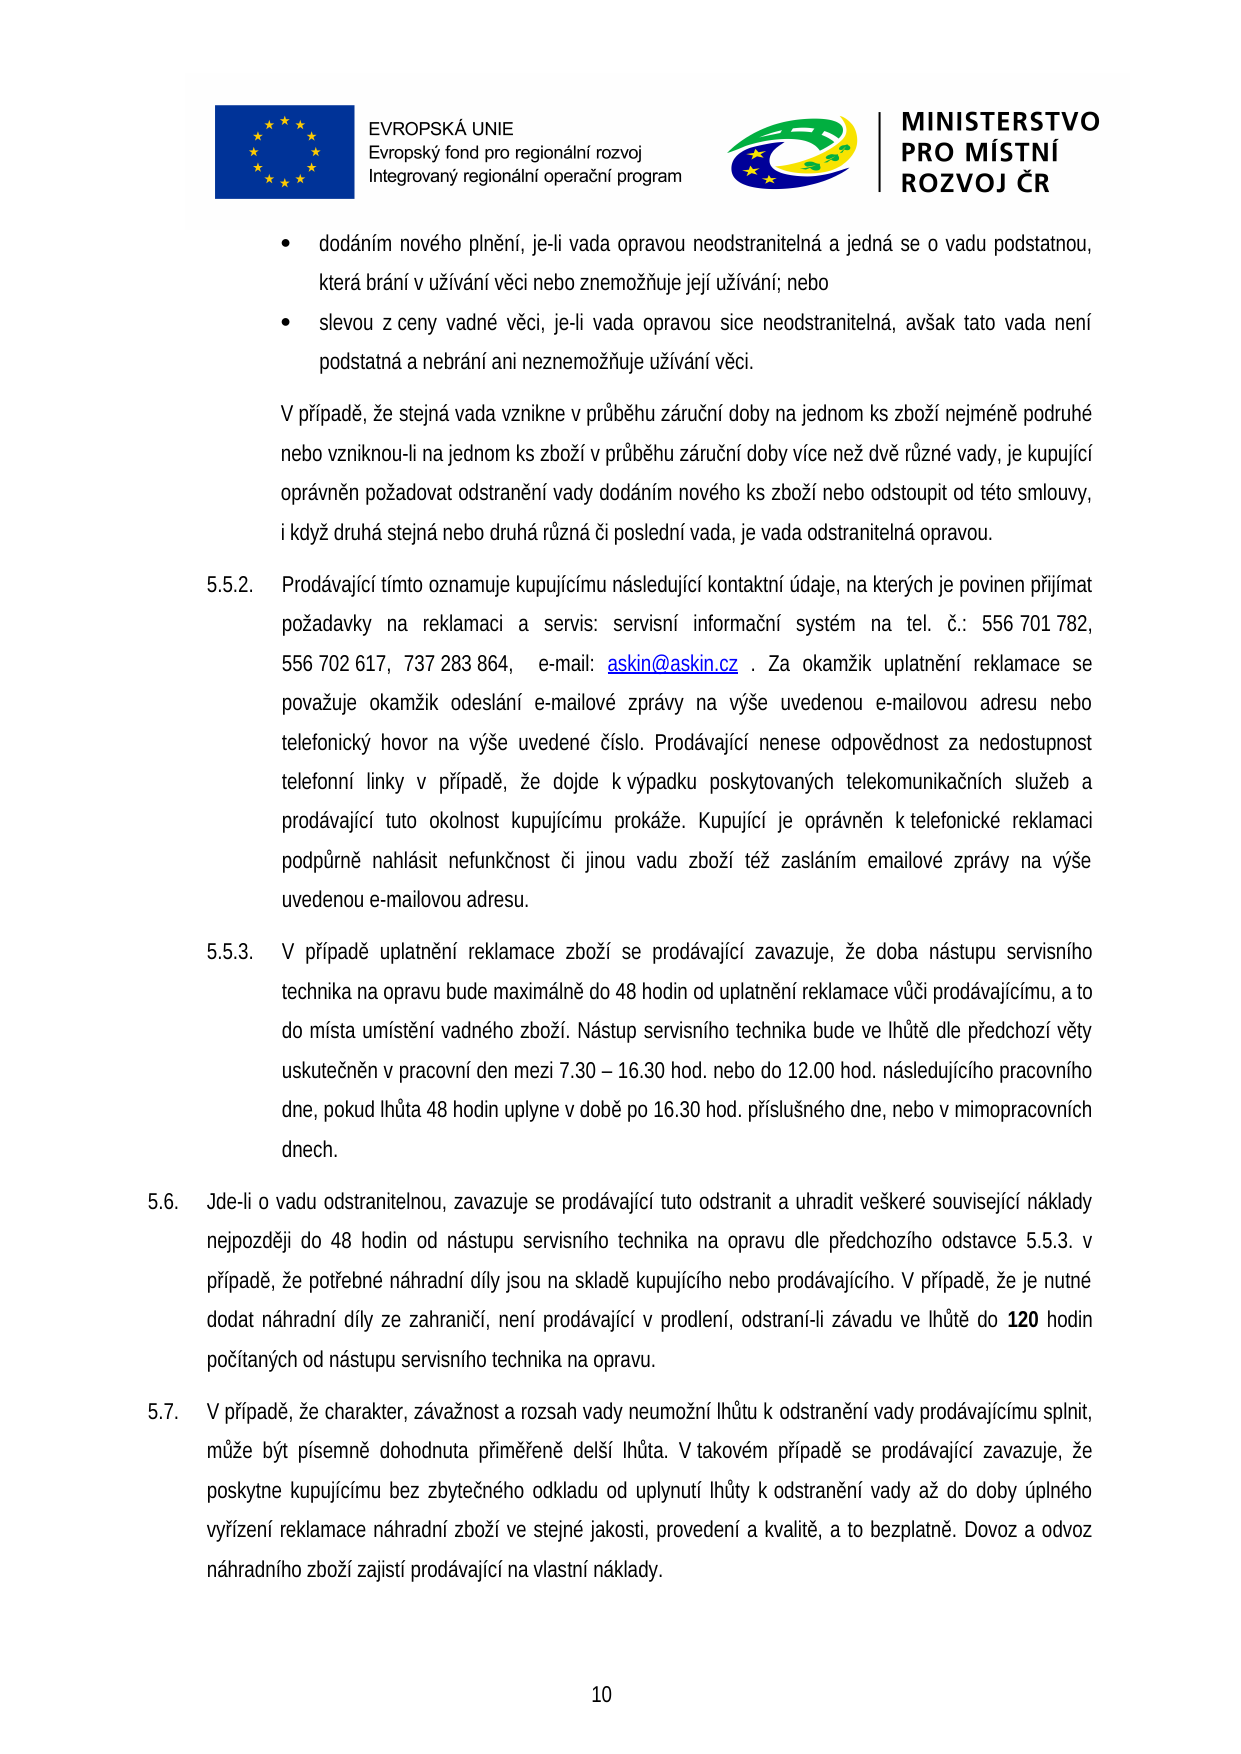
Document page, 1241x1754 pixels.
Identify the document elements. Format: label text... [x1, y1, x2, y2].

list V případě uplatnění reklamace zboží se prodávající zavazuje, že doba nástupu servisního technika na opravu bude maximálně do 48 hodin od uplatnění reklamace vůči prodávajícímu, a to do místa umístění vadného zboží. Nástup servisního technika bude ve lhůtě dle předchozí věty uskutečněn v pracovní den mezi 7.30 – 16.30 hod. nebo do 12.00 hod. následujícího pracovního dne, pokud lhůta 48 hodin uplyne v době po 16.30 hod. příslušného dne, nebo v mimopracovních dnech. [207, 938, 1093, 1162]
text V případě, že stejná vada vznikne v průběhu záruční doby na jednom ks zboží nejméně podruhé nebo vzniknou-li na jednom ks zboží v průběhu záruční doby více než dvě různé vady, je kupující oprávněn požadovat odstranění vady dodáním nového ks zboží nebo odstoupit od této smlouvy, i když druhá stejná nebo druhá různá či poslední vada, je vada odstranitelná opravou. [243, 400, 1093, 545]
list Jde-li o vadu odstranitelnou, zavazuje se prodávající tuto odstranit a uhradit veškeré související náklady nejpozději do 48 hodin od nástupu servisního technika na opravu dle předchozího odstavce 5.5.3. v případě, že potřebné náhradní díly jsou na skladě kupujícího nebo prodávajícího. V případě, že je nutné dodat náhradní díly ze zahraničí, není prodávající v prodlení, odstraní-li závadu ve lhůtě do 120 hodin počítaných od nástupu servisního technika na opravu. [148, 1188, 1093, 1372]
list V případě, že charakter, závažnost a rozsah vady neumožní lhůtu k odstranění vady prodávajícímu splnit, může být písemně dohodnuta přiměřeně delší lhůta. V takovém případě se prodávající zavazuje, že poskytne kupujícímu bez zbytečného odkladu od uplynutí lhůty k odstranění vady až do doby úplného vyřízení reklamace náhradní zboží ve stejné jakosti, provedení a kvalitě, a to bezplatně. Dovoz a odvoz náhradního zboží zajistí prodávající na vlastní náklady. [148, 1398, 1093, 1582]
list slevou z ceny vadné věci, je-li vada opravou sice neodstranitelná, avšak tato vada není podstatná a nebrání ani neznemožňuje užívání věci. [282, 309, 1093, 374]
picture [184, 73, 1130, 230]
list Prodávající tímto oznamuje kupujícímu následující kontaktní údaje, na kterých je povinen přijímat požadavky na reklamaci a servis: servisní informační systém na tel. č.: 556 701 782, 556 702 617, 737 283 864, e-mail: askin@askin.cz . Za okamžik uplatnění reklamace se považuje okamžik odeslání e-mailové zprávy na výše uvedenou e-mailovou adresu nebo telefonický hovor na výše uvedené číslo. Prodávající nenese odpovědnost za nedostupnost telefonní linky v případě, že dojde k výpadku poskytovaných telekomunikačních služeb a prodávající tuto okolnost kupujícímu prokáže. Kupující je oprávněn k telefonické reklamaci podpůrně nahlásit nefunkčnost či jinou vadu zboží též zasláním emailové zprávy na výše uvedenou e-mailovou adresu. [207, 571, 1093, 913]
list dodáním nového plnění, je-li vada opravou neodstranitelná a jedná se o vadu podstatnou, která brání v užívání věci nebo znemožňuje její užívání; nebo [282, 230, 1093, 296]
